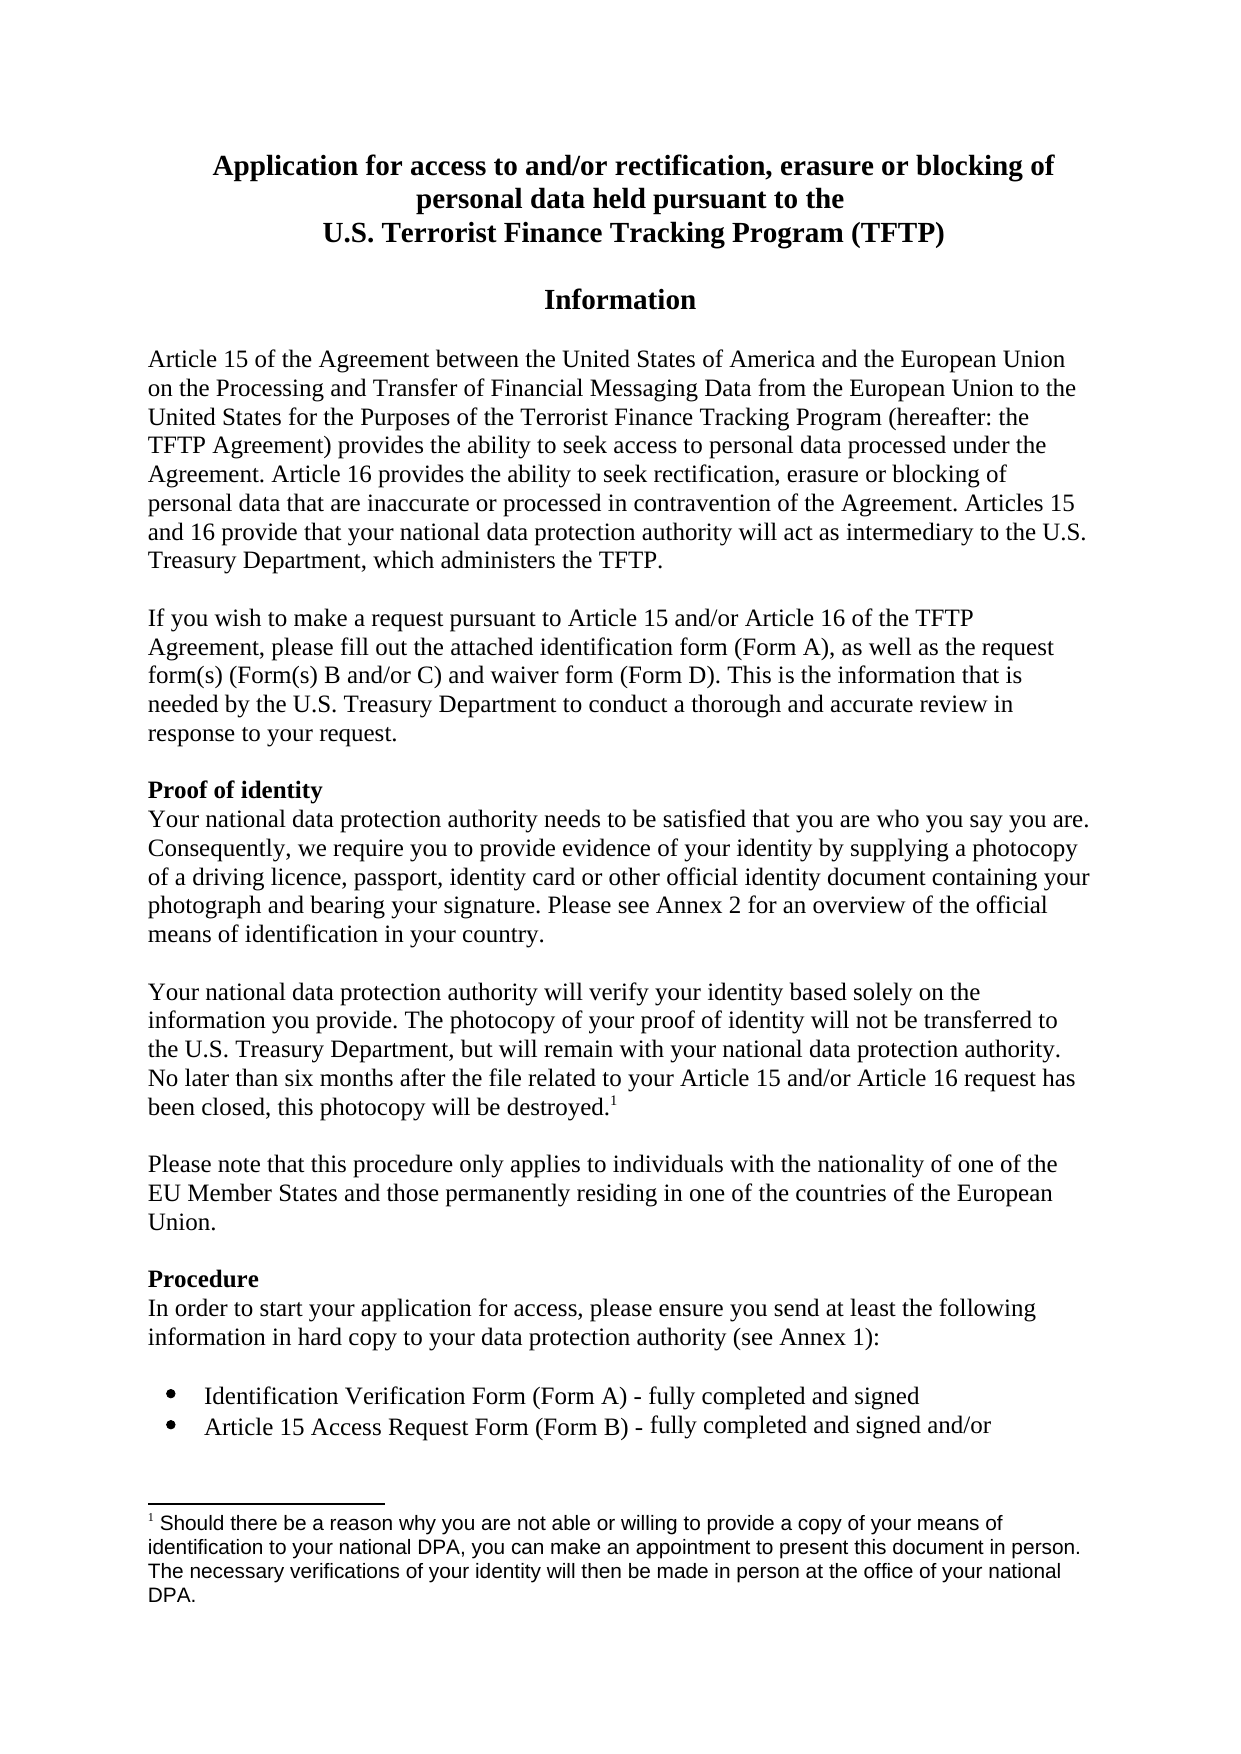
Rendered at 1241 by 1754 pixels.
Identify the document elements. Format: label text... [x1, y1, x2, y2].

text Your national data protection authority needs to be satisfied that you are who you say you are. Consequently, we require you to provide evidence of your identity by supplying a photocopy of a driving licence, passport, identity card or other official identity document containing your photograph and bearing your signature. Please see Annex 2 for an overview of the official means of identification in your country. [148, 804, 1093, 948]
text Article 15 of the Agreement between the United States of America and the European Union on the Processing and Transfer of Financial Messaging Data from the European Union to the United States for the Purposes of the Terrorist Finance Tracking Program (hereafter: the TFTP Agreement) provides the ability to seek access to personal data processed under the Agreement. Article 16 provides the ability to seek rectification, erasure or blocking of personal data that are inaccurate or processed in contravention of the Agreement. Articles 15 and 16 provide that your national data protection authority will act as intermediary to the U.S. Treasury Department, which administers the TFTP. [148, 344, 1093, 574]
text Your national data protection authority will verify your identity based solely on the information you provide. The photocopy of your proof of identity will not be transferred to the U.S. Treasury Department, but will remain with your national data protection authority. No later than six months after the file related to your Article 15 and/or Article 16 request has been closed, this photocopy will be destroyed. [148, 977, 1093, 1120]
text Information [148, 282, 1093, 315]
text Please note that this procedure only applies to individuals with the nationality of one of the EU Member States and those permanently residing in one of the countries of the European Union. [148, 1149, 1093, 1235]
text Proof of identity [148, 775, 1093, 804]
list Identification Verification Form (Form A) - fully completed and signed [166, 1379, 1093, 1410]
text Procedure [148, 1264, 1093, 1293]
list Article 15 Access Request Form (Form B) - fully completed and signed and/or [166, 1410, 1093, 1441]
text Application for access to and/or rectification, erasure or blocking of personal data held pursuant to the U.S. Terrorist Finance Tracking Program (TFTP) [175, 148, 1093, 248]
text In order to start your application for access, please ensure you send at least the following information in hard copy to your data protection authority (see Annex 1): [148, 1293, 1093, 1350]
text If you wish to make a request pursuant to Article 15 and/or Article 16 of the TFTP Agreement, please fill out the attached identification form (Form A), as well as the request form(s) (Form(s) B and/or C) and waiver form (Form D). This is the information that is needed by the U.S. Treasury Department to conduct a thorough and accurate review in response to your request. [148, 603, 1093, 747]
